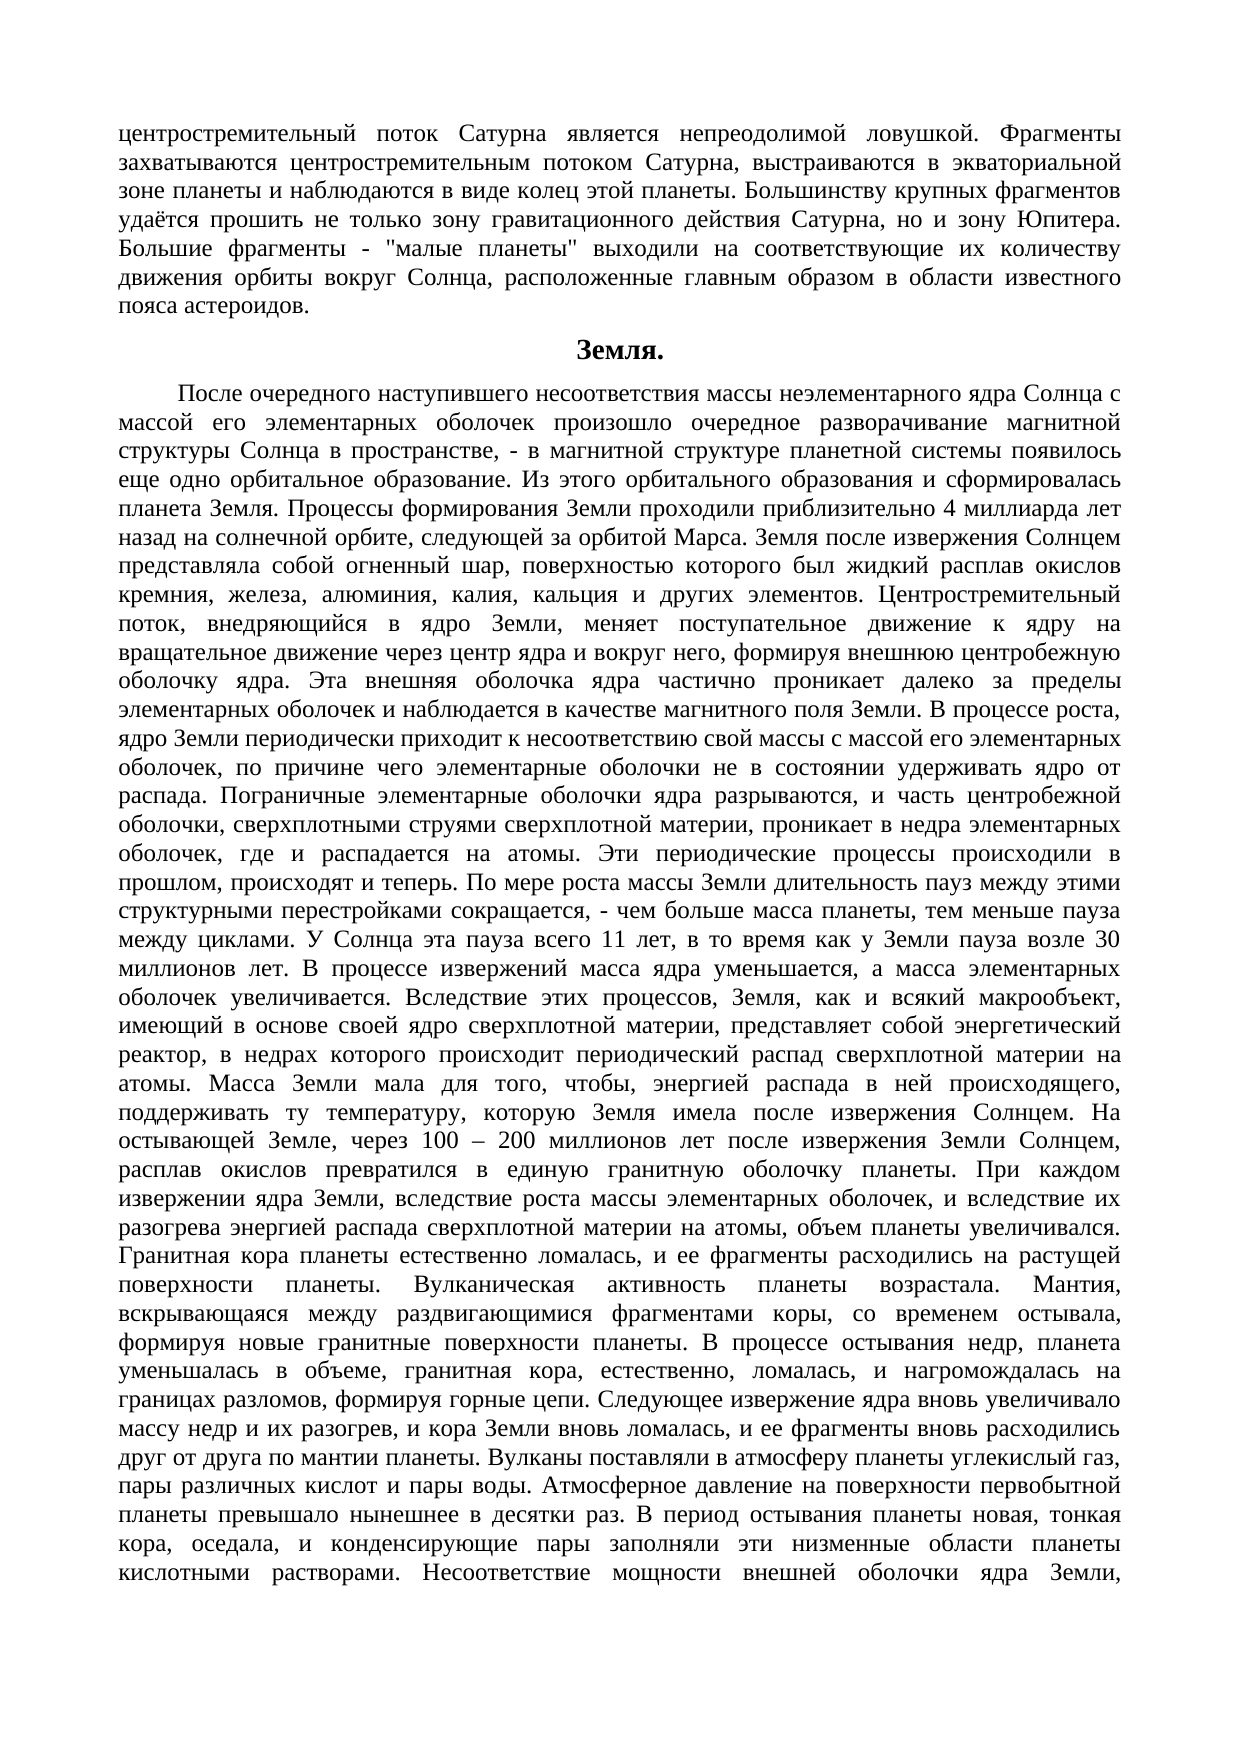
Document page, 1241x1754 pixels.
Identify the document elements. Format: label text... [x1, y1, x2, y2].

text Земля. [118, 332, 1122, 365]
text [118, 118, 1122, 319]
